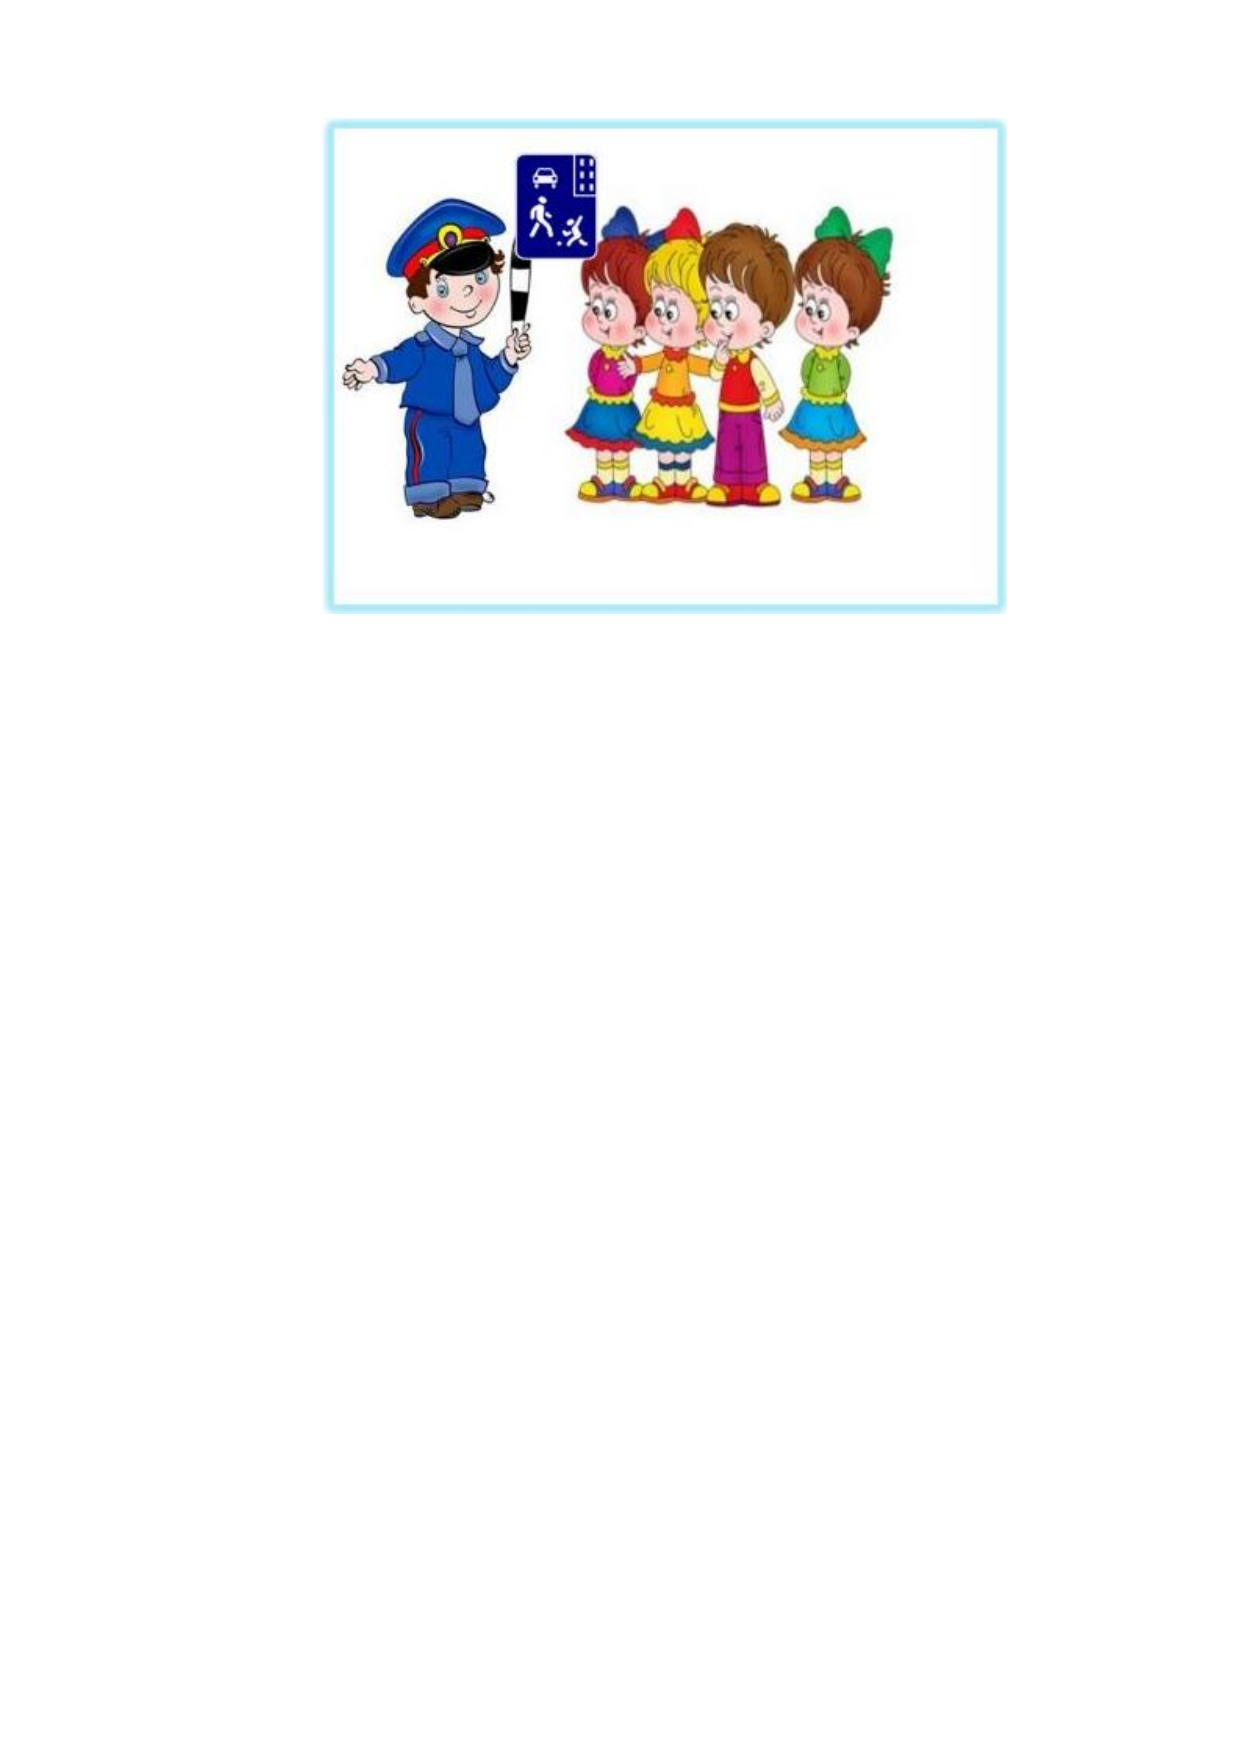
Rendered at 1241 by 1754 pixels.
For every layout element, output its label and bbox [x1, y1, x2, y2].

picture [322, 118, 1007, 614]
